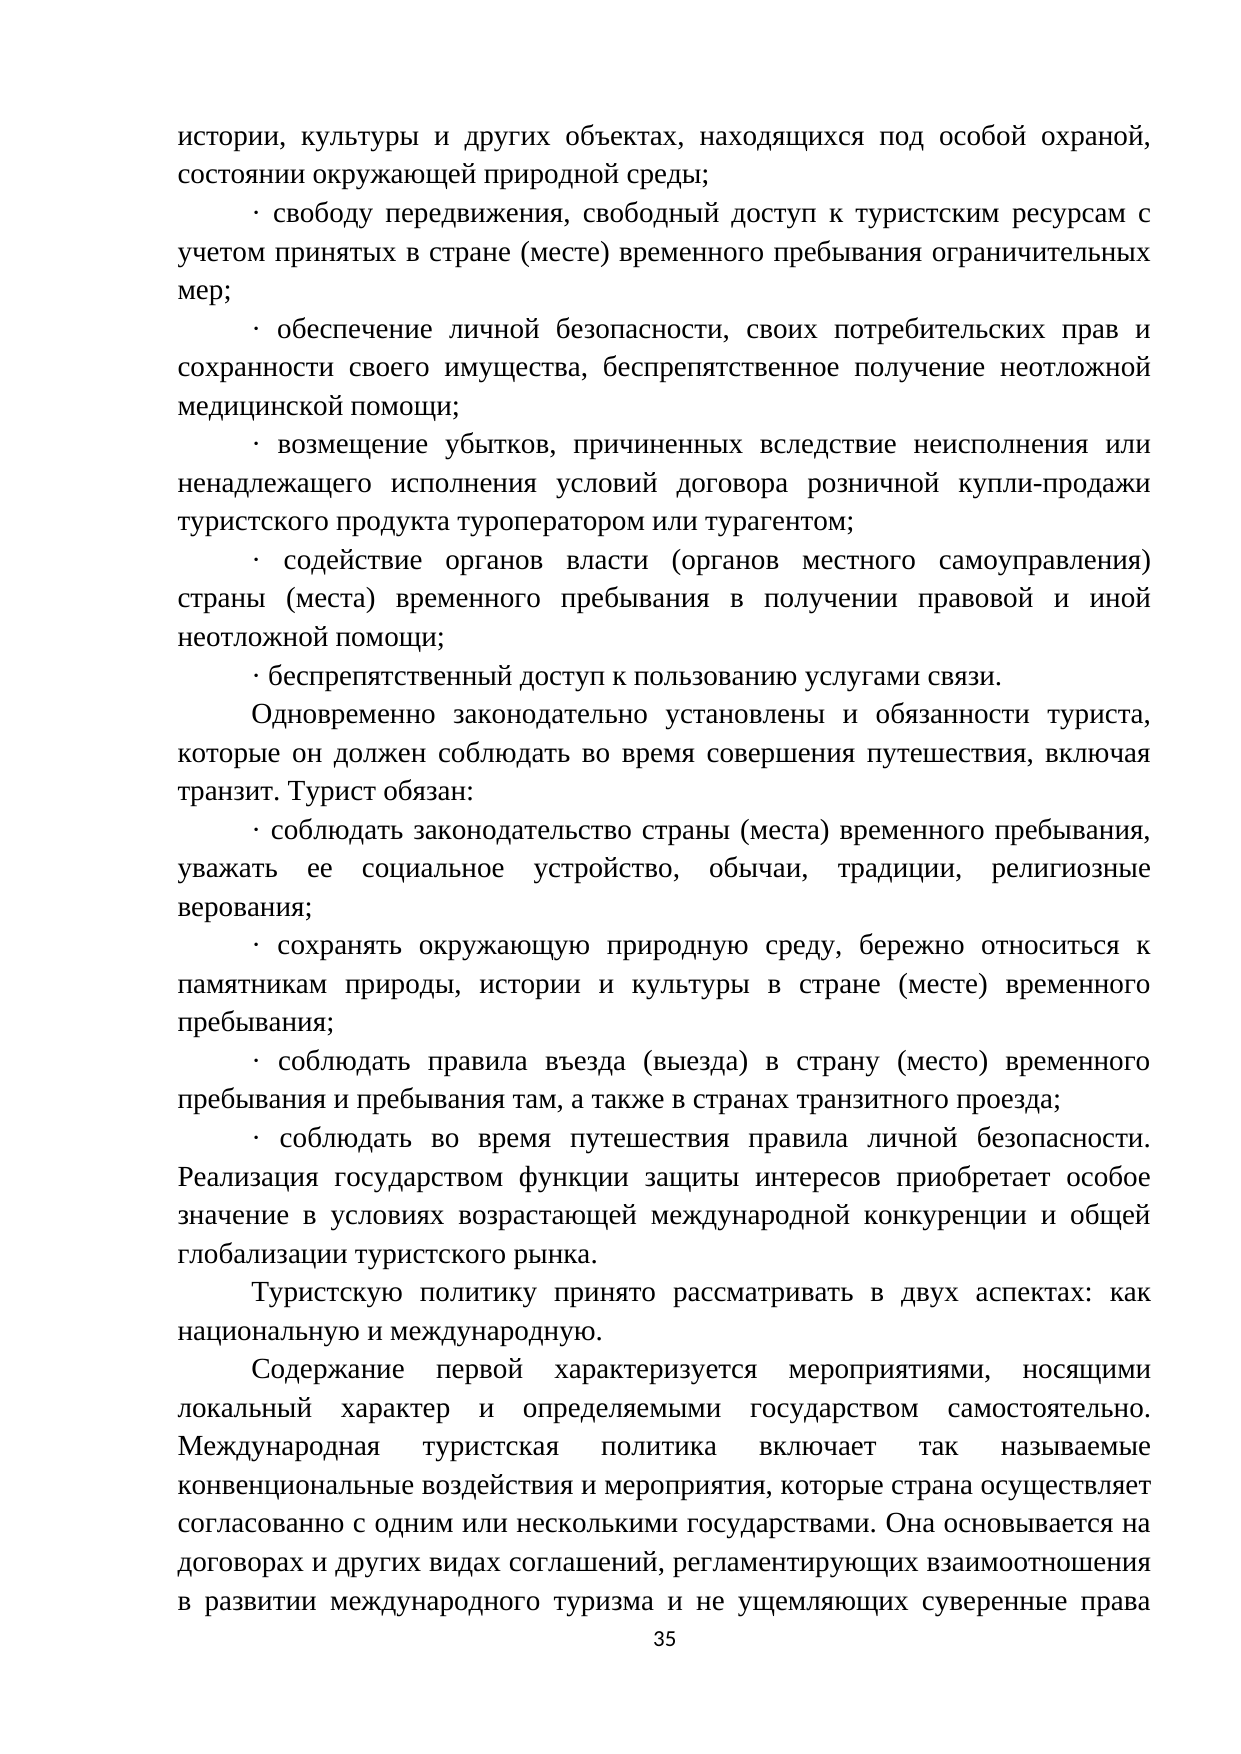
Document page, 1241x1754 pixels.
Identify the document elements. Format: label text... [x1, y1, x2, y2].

list Туристскую политику принято рассматривать в двух аспектах: как национальную и международную. [177, 1274, 1152, 1346]
list · беспрепятственный доступ к пользованию услугами связи. [177, 658, 1152, 691]
list · соблюдать правила въезда (выезда) в страну (место) временного пребывания и пребывания там, а также в странах транзитного проезда; [177, 1043, 1152, 1115]
list · возмещение убытков, причиненных вследствие неисполнения или ненадлежащего исполнения условий договора розничной купли-продажи туристского продукта туроператором или турагентом; [177, 426, 1152, 537]
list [177, 1351, 1152, 1616]
list Одновременно законодательно установлены и обязанности туриста, которые он должен соблюдать во время совершения путешествия, включая транзит. Турист обязан: [177, 696, 1152, 807]
list · свободу передвижения, свободный доступ к туристским ресурсам с учетом принятых в стране (месте) временного пребывания ограничительных мер; [177, 195, 1152, 306]
list · обеспечение личной безопасности, своих потребительских прав и сохранности своего имущества, беспрепятственное получение неотложной медицинской помощи; [177, 311, 1152, 421]
list · соблюдать законодательство страны (места) временного пребывания, уважать ее социальное устройство, обычаи, традиции, религиозные верования; [177, 812, 1152, 922]
list · содействие органов власти (органов местного самоуправления) страны (места) временного пребывания в получении правовой и иной неотложной помощи; [177, 542, 1152, 653]
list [177, 118, 1152, 190]
list · сохранять окружающую природную среду, бережно относиться к памятникам природы, истории и культуры в стране (месте) временного пребывания; [177, 927, 1152, 1038]
list · соблюдать во время путешествия правила личной безопасности. Реализация государством функции защиты интересов приобретает особое значение в условиях возрастающей международной конкуренции и общей глобализации туристского рынка. [177, 1120, 1152, 1269]
